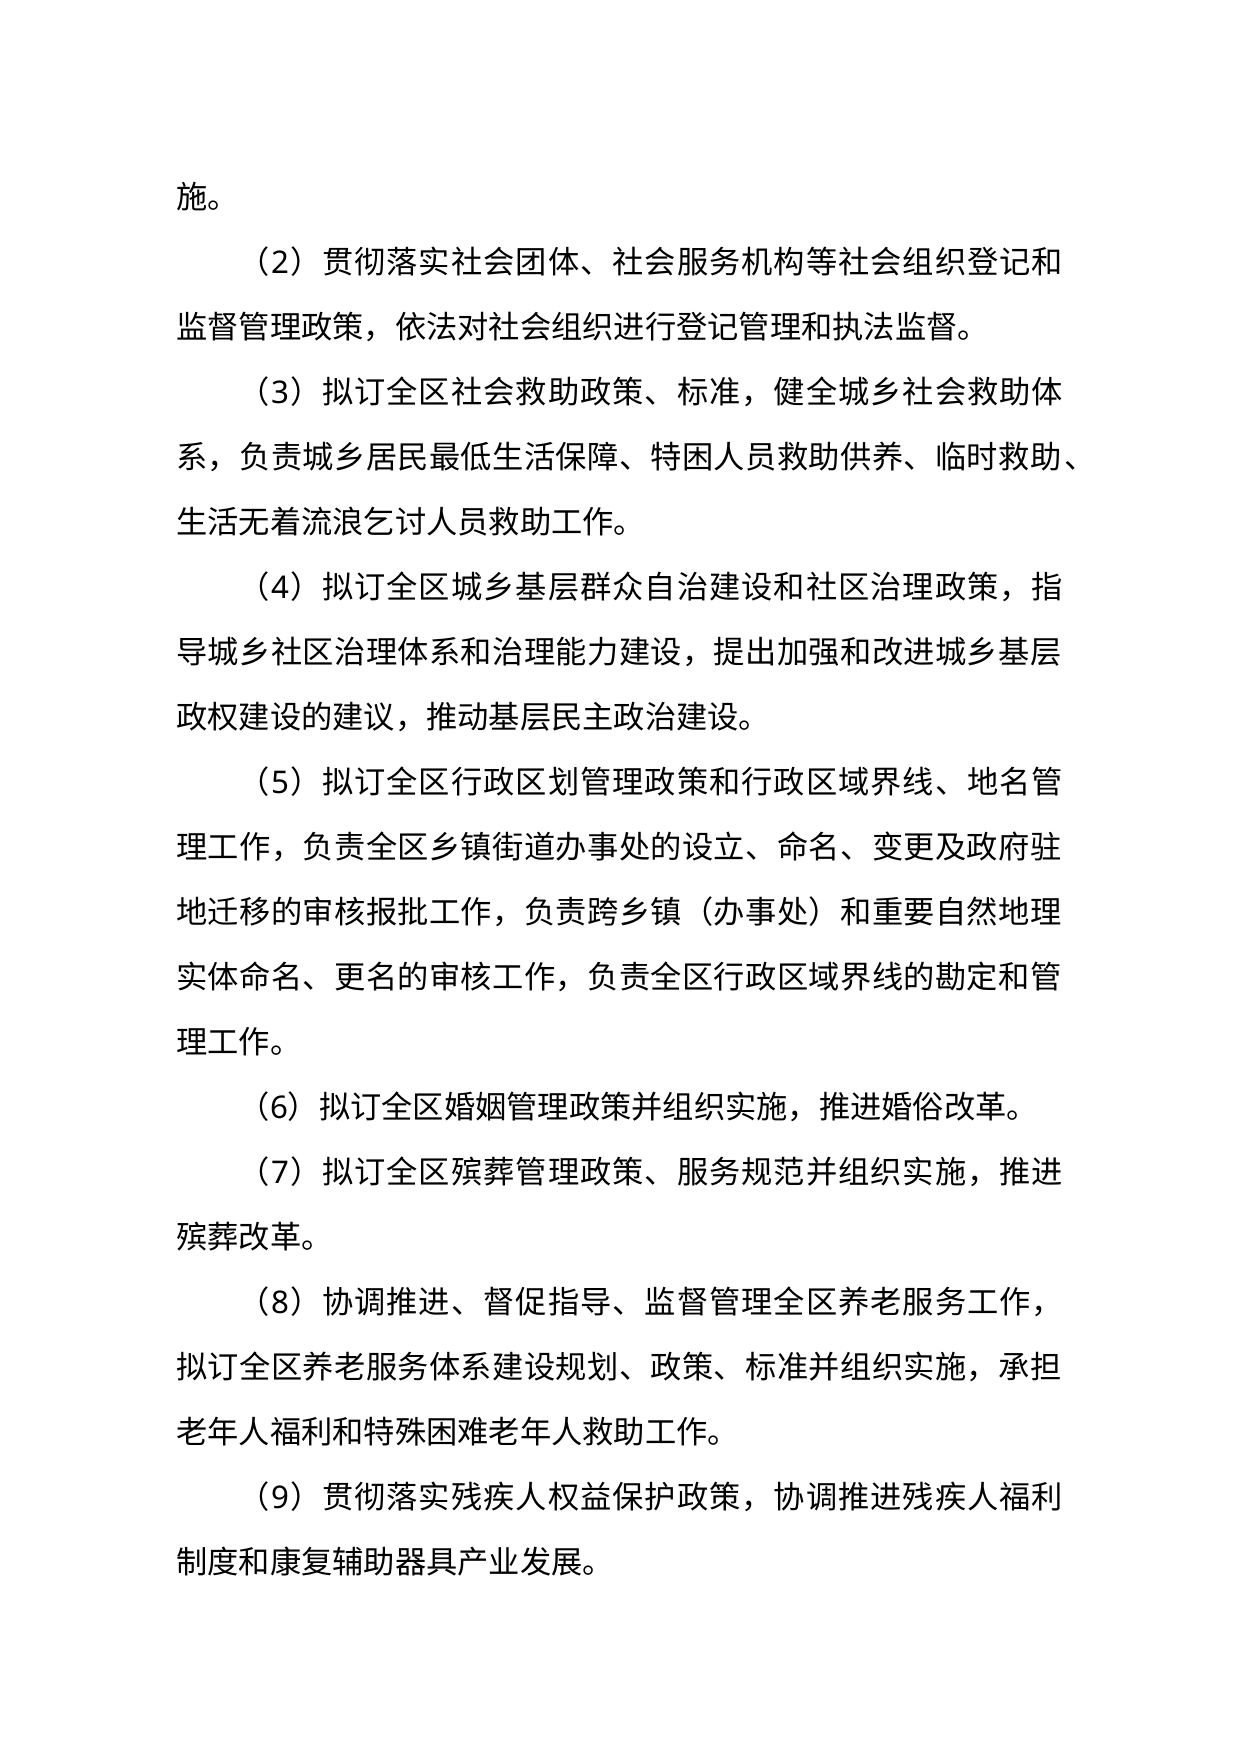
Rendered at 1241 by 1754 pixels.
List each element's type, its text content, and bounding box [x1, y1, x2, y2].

text （4）拟订全区城乡基层群众自治建设和社区治理政策，指导城乡社区治理体系和治理能力建设，提出加强和改进城乡基层政权建设的建议，推动基层民主政治建设。 [176, 552, 1064, 747]
text （6）拟订全区婚姻管理政策并组织实施，推进婚俗改革。 [176, 1072, 1064, 1137]
text （7）拟订全区殡葬管理政策、服务规范并组织实施，推进殡葬改革。 [176, 1137, 1064, 1267]
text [176, 162, 1064, 227]
text （2）贯彻落实社会团体、社会服务机构等社会组织登记和监督管理政策，依法对社会组织进行登记管理和执法监督。 [176, 227, 1064, 357]
text （3）拟订全区社会救助政策、标准，健全城乡社会救助体系，负责城乡居民最低生活保障、特困人员救助供养、临时救助、生活无着流浪乞讨人员救助工作。 [176, 357, 1064, 552]
text （5）拟订全区行政区划管理政策和行政区域界线、地名管理工作，负责全区乡镇街道办事处的设立、命名、变更及政府驻地迁移的审核报批工作，负责跨乡镇（办事处）和重要自然地理实体命名、更名的审核工作，负责全区行政区域界线的勘定和管理工作。 [176, 747, 1064, 1072]
text （9）贯彻落实残疾人权益保护政策，协调推进残疾人福利制度和康复辅助器具产业发展。 [176, 1462, 1064, 1592]
text （8）协调推进、督促指导、监督管理全区养老服务工作，拟订全区养老服务体系建设规划、政策、标准并组织实施，承担老年人福利和特殊困难老年人救助工作。 [176, 1267, 1064, 1462]
